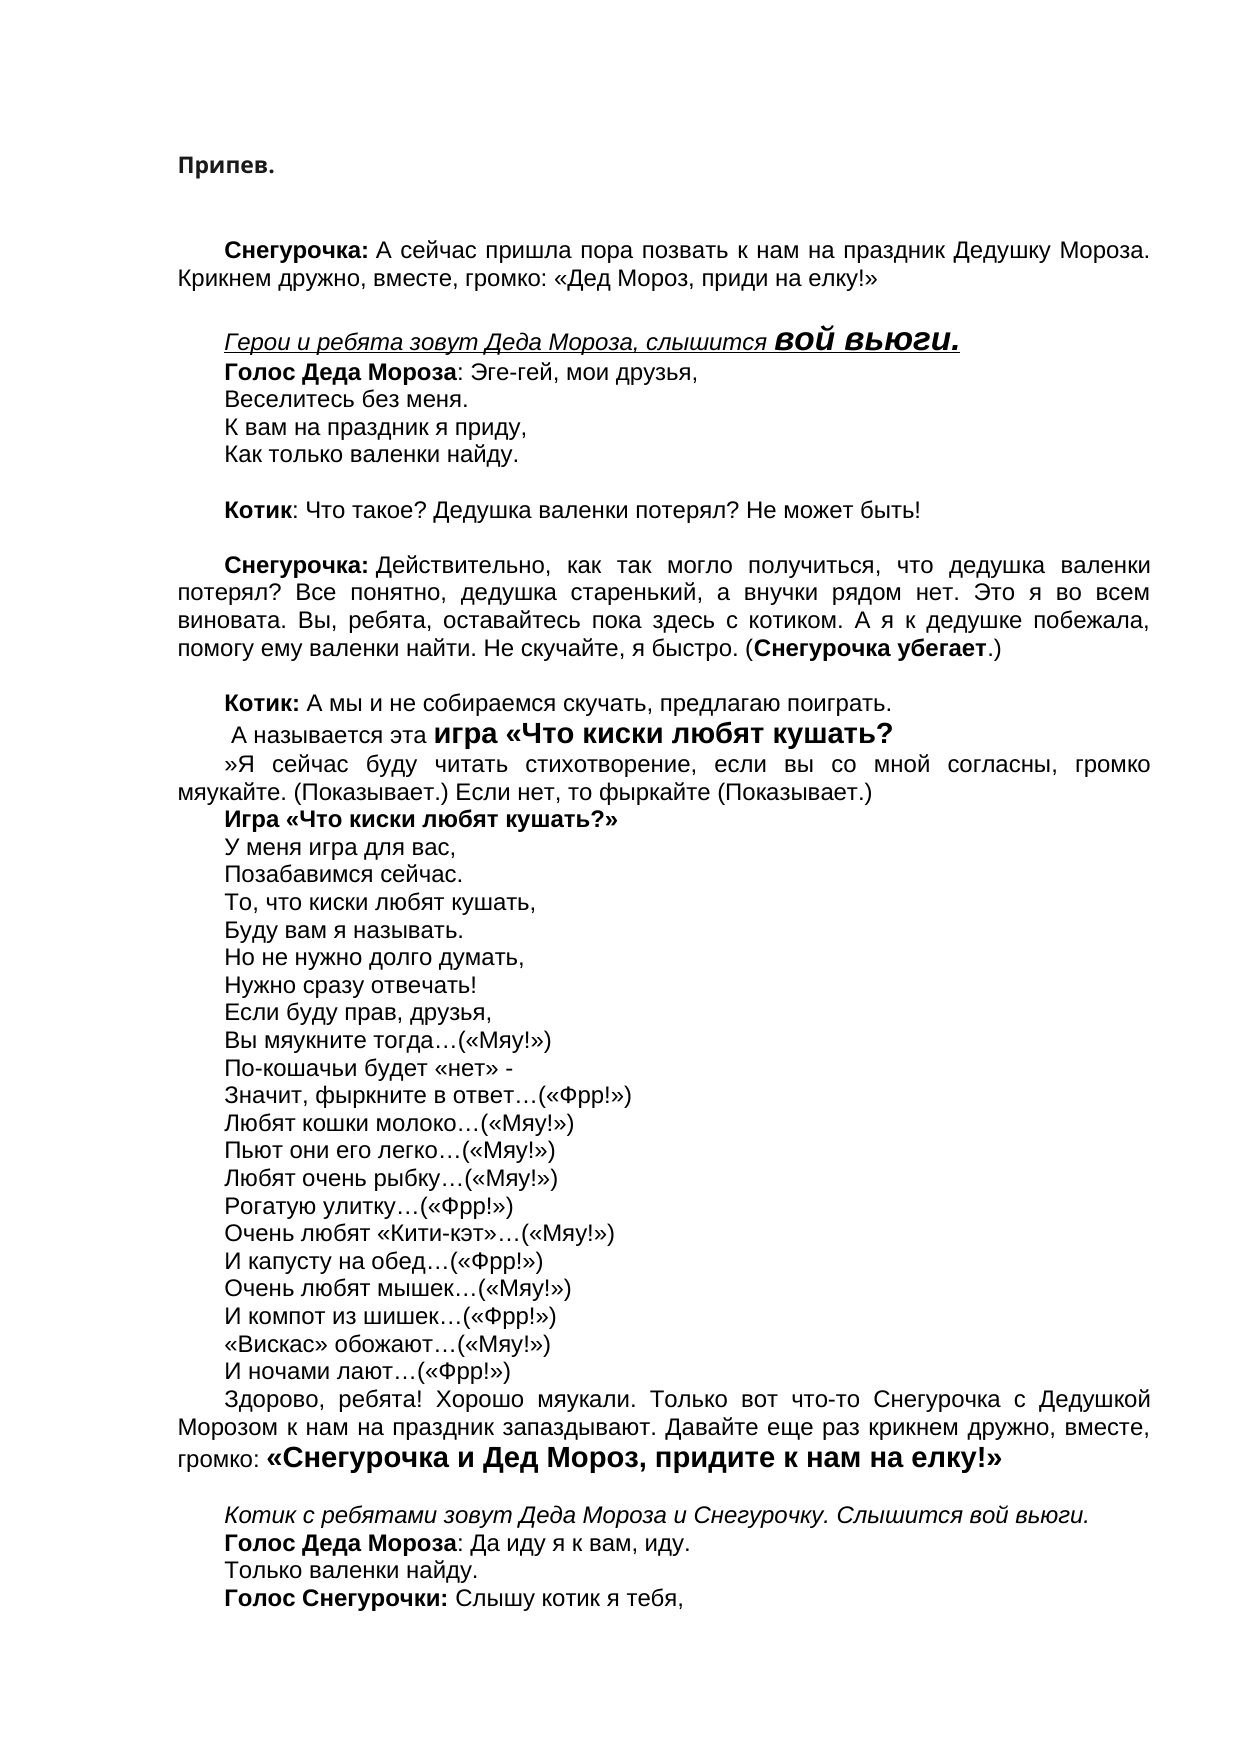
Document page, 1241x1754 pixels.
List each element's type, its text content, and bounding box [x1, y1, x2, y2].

text Позабавимся сейчас. [177, 860, 1152, 888]
text Вы мяукните тогда…(«Мяу!») [177, 1026, 1152, 1053]
text То, что киски любят кушать, [177, 888, 1152, 916]
text Буду вам я называть. [177, 916, 1152, 943]
text Но не нужно долго думать, [177, 943, 1152, 971]
text Нужно сразу отвечать! [177, 971, 1152, 998]
text Игра «Что киски любят кушать?» [177, 805, 1152, 833]
text И капусту на обед…(«Фрр!») [177, 1247, 1152, 1274]
text У меня игра для вас, [177, 833, 1152, 860]
text К вам на праздник я приду, [177, 413, 1152, 440]
text Очень любят мышек…(«Мяу!») [177, 1274, 1152, 1302]
text По-кошачьи будет «нет» - [177, 1053, 1152, 1081]
text Как только валенки найду. [177, 440, 1152, 468]
text А называется эта игра «Что киски любят кушать? [177, 716, 1152, 750]
text Котик с ребятами зовут Деда Мороза и Снегурочку. Слышится вой вьюги. [177, 1501, 1152, 1529]
text Здорово, ребята! Хорошо мяукали. Только вот что-то Снегурочка с Дедушкой Морозом к нам на праздник запаздывают. Давайте еще раз крикнем дружно, вместе, громко: «Снегурочка и Дед Мороз, придите к нам на елку!» [177, 1385, 1152, 1473]
text Голос Деда Мороза: Да иду я к вам, иду. [177, 1529, 1152, 1556]
text «Вискас» обожают…(«Мяу!») [177, 1329, 1152, 1357]
text Только валенки найду. [177, 1556, 1152, 1584]
text Рогатую улитку…(«Фрр!») [177, 1192, 1152, 1219]
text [177, 118, 1152, 181]
text Пьют они его легко…(«Мяу!») [177, 1136, 1152, 1164]
text Снегурочка: Действительно, как так могло получиться, что дедушка валенки потерял? Все понятно, дедушка старенький, а внучки рядом нет. Это я во всем виновата. Вы, ребята, оставайтесь пока здесь с котиком. А я к дедушке побежала, помогу ему валенки найти. Не скучайте, я быстро. (Снегурочка убегает.) [177, 551, 1152, 661]
text И компот из шишек…(«Фрр!») [177, 1302, 1152, 1329]
text Голос Снегурочки: Слышу котик я тебя, [177, 1584, 1152, 1612]
text »Я сейчас буду читать стихотворение, если вы со мной согласны, громко мяукайте. (Показывает.) Если нет, то фыркайте (Показывает.) [177, 750, 1152, 805]
text Снегурочка: А сейчас пришла пора позвать к нам на праздник Дедушку Мороза. Крикнем дружно, вместе, громко: «Дед Мороз, приди на елку!» [177, 236, 1152, 291]
text Веселитесь без меня. [177, 385, 1152, 413]
text Любят кошки молоко…(«Мяу!») [177, 1109, 1152, 1136]
text Значит, фыркните в ответ…(«Фрр!») [177, 1081, 1152, 1109]
text Котик: А мы и не собираемся скучать, предлагаю поиграть. [177, 689, 1152, 716]
text Голос Деда Мороза: Эге-гей, мои друзья, [177, 357, 1152, 385]
text Если буду прав, друзья, [177, 998, 1152, 1026]
text Котик: Что такое? Дедушка валенки потерял? Не может быть! [177, 496, 1152, 523]
text Очень любят «Кити-кэт»…(«Мяу!») [177, 1219, 1152, 1247]
text Любят очень рыбку…(«Мяу!») [177, 1164, 1152, 1192]
text И ночами лают…(«Фрр!») [177, 1357, 1152, 1385]
text Герои и ребята зовут Деда Мороза, слышится вой вьюги. [177, 319, 1152, 357]
